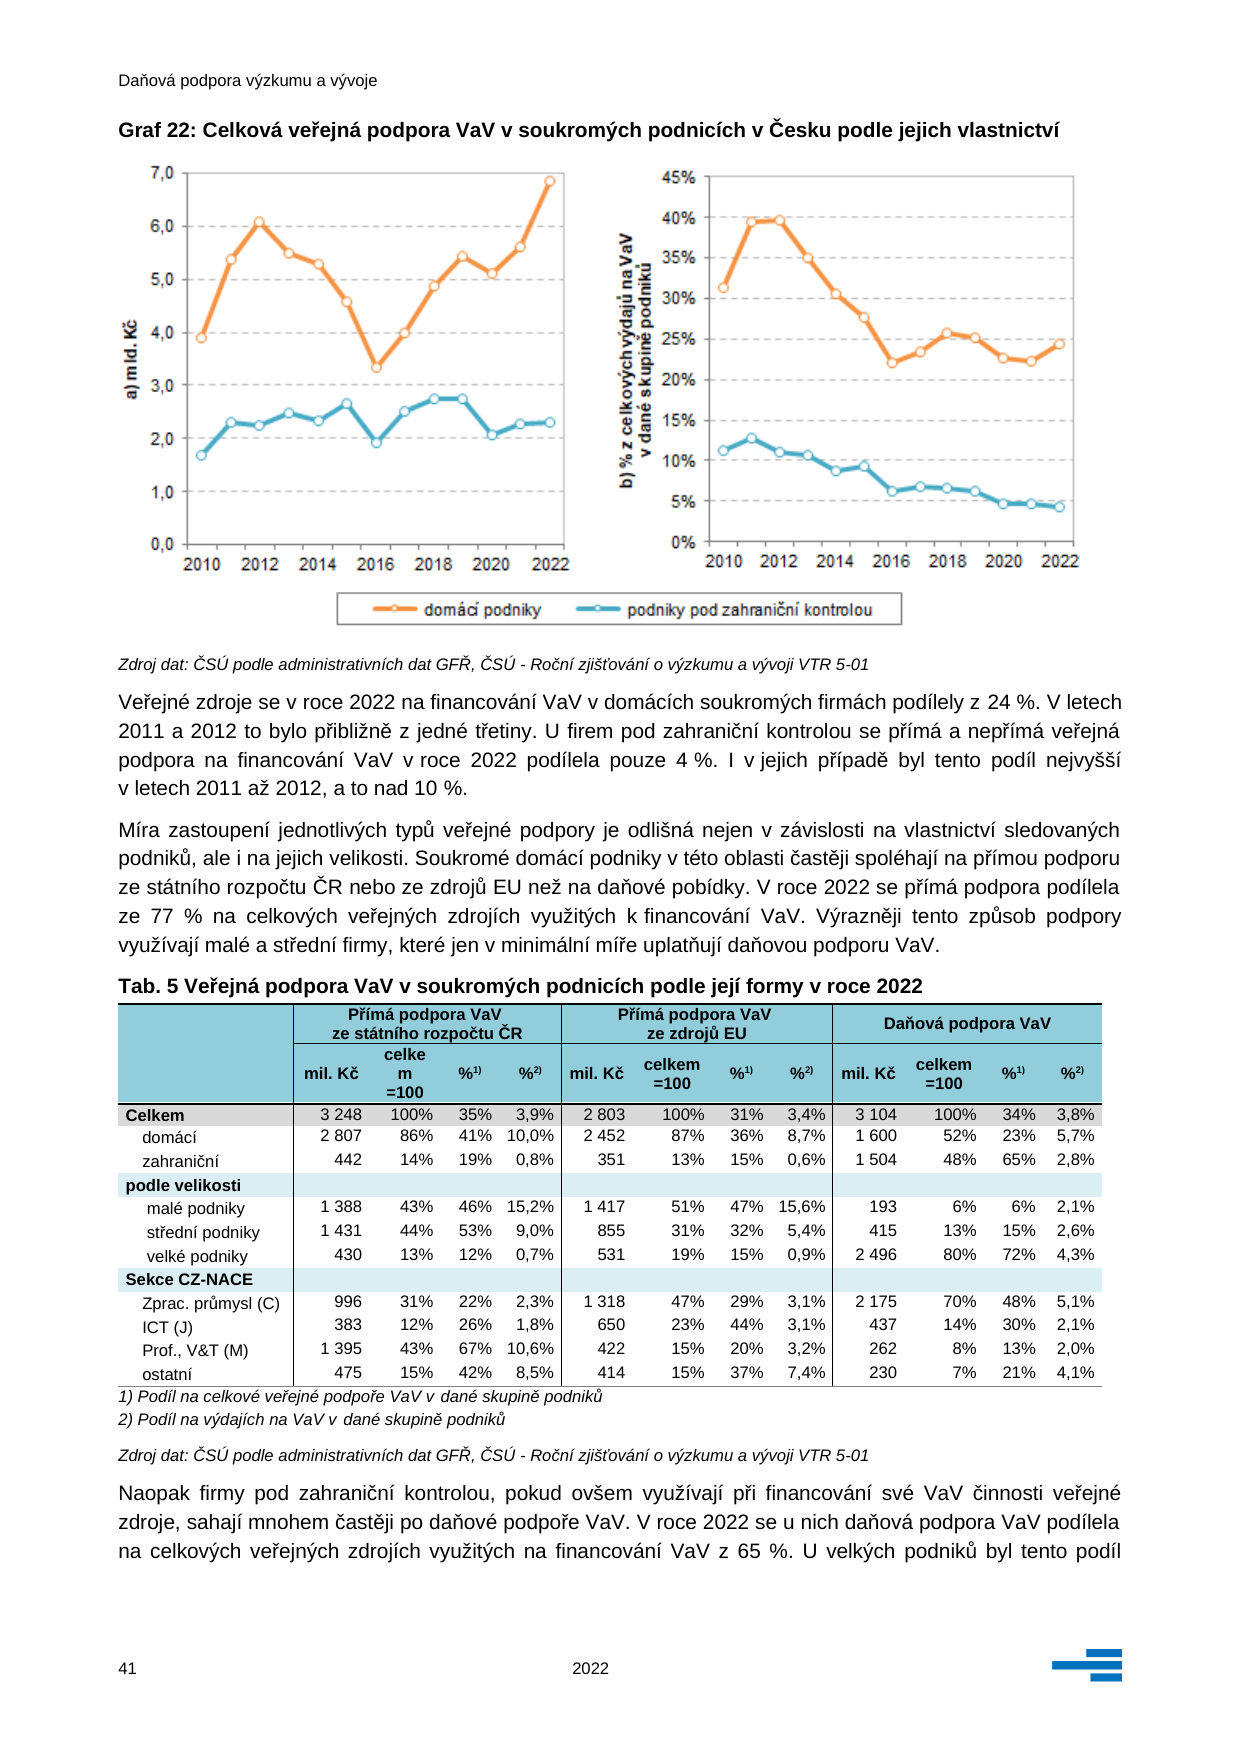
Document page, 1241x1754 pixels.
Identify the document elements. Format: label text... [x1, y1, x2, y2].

table_cell 1 395 [294, 1339, 369, 1362]
table_cell 2,1% [1043, 1197, 1102, 1221]
text Tab. 5 Veřejná podpora VaV v soukromých podnicích podle její formy v roce 2022 [118, 974, 1122, 998]
table_cell celkem =100 [904, 1044, 984, 1102]
table_header Přímá podpora VaV ze státního rozpočtu ČR [294, 1005, 561, 1043]
table_cell [369, 1173, 440, 1197]
table_cell [984, 1268, 1043, 1292]
table_cell 67% [440, 1339, 499, 1362]
table_cell 9,0% [499, 1221, 561, 1244]
table_cell 12% [440, 1244, 499, 1268]
table_cell 422 [562, 1339, 632, 1362]
table_cell 0,8% [499, 1150, 561, 1173]
table_cell Celkem [118, 1105, 293, 1126]
table_cell 20% [712, 1339, 771, 1362]
table_cell 5,1% [1043, 1292, 1102, 1315]
table_cell 1 504 [833, 1150, 904, 1173]
table_cell 15% [712, 1150, 771, 1173]
table_cell 855 [562, 1221, 632, 1244]
table_cell [712, 1268, 771, 1292]
picture [118, 146, 1123, 638]
table_cell 52% [904, 1126, 984, 1150]
table_cell 36% [712, 1126, 771, 1150]
table_cell zahraniční [118, 1150, 293, 1173]
table_cell 3,2% [771, 1339, 832, 1362]
table_cell Prof., V&T (M) [118, 1339, 293, 1362]
table_cell 22% [440, 1292, 499, 1315]
table_cell 13% [369, 1244, 440, 1268]
table_cell [904, 1268, 984, 1292]
table_cell mil. Kč [562, 1044, 632, 1102]
table_cell 3,9% [499, 1105, 561, 1126]
table_cell %1) [440, 1044, 499, 1102]
table_cell 48% [904, 1150, 984, 1173]
text 2) Podíl na výdajích na VaV v dané skupině podniků [118, 1410, 1122, 1429]
table_cell 2,6% [1043, 1221, 1102, 1244]
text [118, 1481, 1122, 1562]
table_cell 15,2% [499, 1197, 561, 1221]
table_cell [771, 1268, 832, 1292]
table_cell 100% [632, 1105, 712, 1126]
table_cell 48% [984, 1292, 1043, 1315]
table_cell [984, 1173, 1043, 1197]
table_cell 2,8% [1043, 1150, 1102, 1173]
table_cell 2,3% [499, 1292, 561, 1315]
table_cell 100% [369, 1105, 440, 1126]
table_cell 650 [562, 1315, 632, 1339]
table_cell Sekce CZ-NACE [118, 1268, 293, 1292]
table_cell 3 248 [294, 1105, 369, 1126]
table_cell 262 [833, 1339, 904, 1362]
table_cell 415 [833, 1221, 904, 1244]
table_cell 70% [904, 1292, 984, 1315]
table_cell 15% [984, 1221, 1043, 1244]
table_cell [440, 1268, 499, 1292]
table_cell mil. Kč [833, 1044, 904, 1102]
table_cell 14% [904, 1315, 984, 1339]
table_cell 4,3% [1043, 1244, 1102, 1268]
table_cell 230 [833, 1363, 904, 1386]
table_cell 26% [440, 1315, 499, 1339]
table_cell 351 [562, 1150, 632, 1173]
table_cell 100% [904, 1105, 984, 1126]
table_cell 414 [562, 1363, 632, 1386]
table_cell [440, 1173, 499, 1197]
table_cell 531 [562, 1244, 632, 1268]
table_cell 3,1% [771, 1315, 832, 1339]
table_cell 1 388 [294, 1197, 369, 1221]
table_cell 44% [369, 1221, 440, 1244]
table_cell celkem =100 [369, 1044, 440, 1102]
table_cell 1 417 [562, 1197, 632, 1221]
table_cell 42% [440, 1363, 499, 1386]
table_cell %2) [499, 1044, 561, 1102]
text Míra zastoupení jednotlivých typů veřejné podpory je odlišná nejen v závislosti na vlastnictví sledovaných podniků, ale i na jejich velikosti. Soukromé domácí podniky v této oblasti častěji spoléhají na přímou podporu ze státního rozpočtu ČR nebo ze zdrojů EU než na daňové pobídky. V roce 2022 se přímá podpora podílela ze 77 % na celkových veřejných zdrojích využitých k financování VaV. Výrazněji tento způsob podpory využívají malé a střední firmy, které jen v minimální míře uplatňují daňovou podporu VaV. [118, 817, 1122, 956]
table_cell 65% [984, 1150, 1043, 1173]
text Zdroj dat: ČSÚ podle administrativních dat GFŘ, ČSÚ - Roční zjišťování o výzkumu a vývoji VTR 5-01 [118, 654, 1122, 674]
table_cell 0,9% [771, 1244, 832, 1268]
table_cell 47% [632, 1292, 712, 1315]
table_cell %2) [771, 1044, 832, 1102]
table_cell [562, 1173, 632, 1197]
table_cell 43% [369, 1197, 440, 1221]
table_cell 15,6% [771, 1197, 832, 1221]
table_cell malé podniky [118, 1197, 293, 1221]
table_cell 3,1% [771, 1292, 832, 1315]
table_cell 32% [712, 1221, 771, 1244]
table_cell [771, 1173, 832, 1197]
table_cell 7% [904, 1363, 984, 1386]
table_cell [1043, 1268, 1102, 1292]
table_cell 15% [712, 1244, 771, 1268]
table_cell 475 [294, 1363, 369, 1386]
table_cell celkem =100 [632, 1044, 712, 1102]
table_cell 72% [984, 1244, 1043, 1268]
table_cell velké podniky [118, 1244, 293, 1268]
table_cell [833, 1268, 904, 1292]
table_cell 8% [904, 1339, 984, 1362]
table_cell 15% [369, 1363, 440, 1386]
text Veřejné zdroje se v roce 2022 na financování VaV v domácích soukromých firmách podílely z 24 %. V letech 2011 a 2012 to bylo přibližně z jedné třetiny. U firem pod zahraniční kontrolou se přímá a nepřímá veřejná podpora na financování VaV v roce 2022 podílela pouze 4 %. I v jejich případě byl tento podíl nejvyšší v letech 2011 až 2012, a to nad 10 %. [118, 690, 1122, 800]
table_cell 437 [833, 1315, 904, 1339]
table_cell 30% [984, 1315, 1043, 1339]
table_cell 442 [294, 1150, 369, 1173]
table_cell [499, 1173, 561, 1197]
table_cell 19% [632, 1244, 712, 1268]
table_cell 2 452 [562, 1126, 632, 1150]
table_cell 430 [294, 1244, 369, 1268]
table_header Přímá podpora VaV ze zdrojů EU [562, 1005, 832, 1043]
table_cell [833, 1173, 904, 1197]
table_cell 34% [984, 1105, 1043, 1126]
table_cell [562, 1268, 632, 1292]
text 1) Podíl na celkové veřejné podpoře VaV v dané skupině podniků [118, 1387, 1122, 1406]
table_cell 8,7% [771, 1126, 832, 1150]
table_cell 31% [632, 1221, 712, 1244]
table_cell 31% [369, 1292, 440, 1315]
table_cell 1,8% [499, 1315, 561, 1339]
table_cell 31% [712, 1105, 771, 1126]
table_cell Zprac. průmysl (C) [118, 1292, 293, 1315]
table_cell 0,6% [771, 1150, 832, 1173]
text Zdroj dat: ČSÚ podle administrativních dat GFŘ, ČSÚ - Roční zjišťování o výzkumu a vývoji VTR 5-01 [118, 1446, 1122, 1465]
table_cell [904, 1173, 984, 1197]
table_cell [369, 1268, 440, 1292]
table_cell 80% [904, 1244, 984, 1268]
table_cell 2,0% [1043, 1339, 1102, 1362]
table_cell %2) [1043, 1044, 1102, 1102]
table_cell 10,6% [499, 1339, 561, 1362]
table_cell podle velikosti [118, 1173, 293, 1197]
table_cell 7,4% [771, 1363, 832, 1386]
table_cell 3 104 [833, 1105, 904, 1126]
table_cell 41% [440, 1126, 499, 1150]
table_cell 29% [712, 1292, 771, 1315]
table_header [118, 1005, 293, 1102]
table_cell 2 175 [833, 1292, 904, 1315]
table_cell 46% [440, 1197, 499, 1221]
table_cell 21% [984, 1363, 1043, 1386]
table_cell 2,1% [1043, 1315, 1102, 1339]
table_cell 47% [712, 1197, 771, 1221]
table_cell 1 600 [833, 1126, 904, 1150]
table_cell 2 807 [294, 1126, 369, 1150]
table_cell 383 [294, 1315, 369, 1339]
table_cell [712, 1173, 771, 1197]
table_cell 44% [712, 1315, 771, 1339]
table_cell 996 [294, 1292, 369, 1315]
table_cell 5,4% [771, 1221, 832, 1244]
table_cell 1 318 [562, 1292, 632, 1315]
table_cell 53% [440, 1221, 499, 1244]
table_cell 43% [369, 1339, 440, 1362]
table_cell ICT (J) [118, 1315, 293, 1339]
table_cell 10,0% [499, 1126, 561, 1150]
table_cell [499, 1268, 561, 1292]
table_cell 12% [369, 1315, 440, 1339]
table_cell %1) [712, 1044, 771, 1102]
table_cell [632, 1268, 712, 1292]
table_cell 15% [632, 1339, 712, 1362]
table_cell mil. Kč [294, 1044, 369, 1102]
table_cell 2 496 [833, 1244, 904, 1268]
table_cell 1 431 [294, 1221, 369, 1244]
table_cell %1) [984, 1044, 1043, 1102]
table_cell [632, 1173, 712, 1197]
table_cell 13% [632, 1150, 712, 1173]
table_header Daňová podpora VaV [833, 1005, 1102, 1043]
text Graf 22: Celková veřejná podpora VaV v soukromých podnicích v Česku podle jejich vlastnictví [118, 118, 1122, 142]
table_cell 14% [369, 1150, 440, 1173]
table_cell 15% [632, 1363, 712, 1386]
table_cell 19% [440, 1150, 499, 1173]
table_cell [294, 1268, 369, 1292]
table_cell 3,8% [1043, 1105, 1102, 1126]
table_cell 13% [984, 1339, 1043, 1362]
table_cell 3,4% [771, 1105, 832, 1126]
table_cell 87% [632, 1126, 712, 1150]
table_cell 5,7% [1043, 1126, 1102, 1150]
table_cell 2 803 [562, 1105, 632, 1126]
table_cell 8,5% [499, 1363, 561, 1386]
table_cell 51% [632, 1197, 712, 1221]
table_cell 86% [369, 1126, 440, 1150]
table_cell 6% [984, 1197, 1043, 1221]
table_cell 6% [904, 1197, 984, 1221]
table_cell 37% [712, 1363, 771, 1386]
table_cell 13% [904, 1221, 984, 1244]
table_cell 23% [984, 1126, 1043, 1150]
table_cell [1043, 1173, 1102, 1197]
table_cell domácí [118, 1126, 293, 1150]
picture [1051, 1648, 1123, 1682]
table_cell 35% [440, 1105, 499, 1126]
table_cell 0,7% [499, 1244, 561, 1268]
table_cell 193 [833, 1197, 904, 1221]
table_cell střední podniky [118, 1221, 293, 1244]
table_cell ostatní [118, 1363, 293, 1386]
table_cell 23% [632, 1315, 712, 1339]
table_cell [294, 1173, 369, 1197]
table_cell 4,1% [1043, 1363, 1102, 1386]
